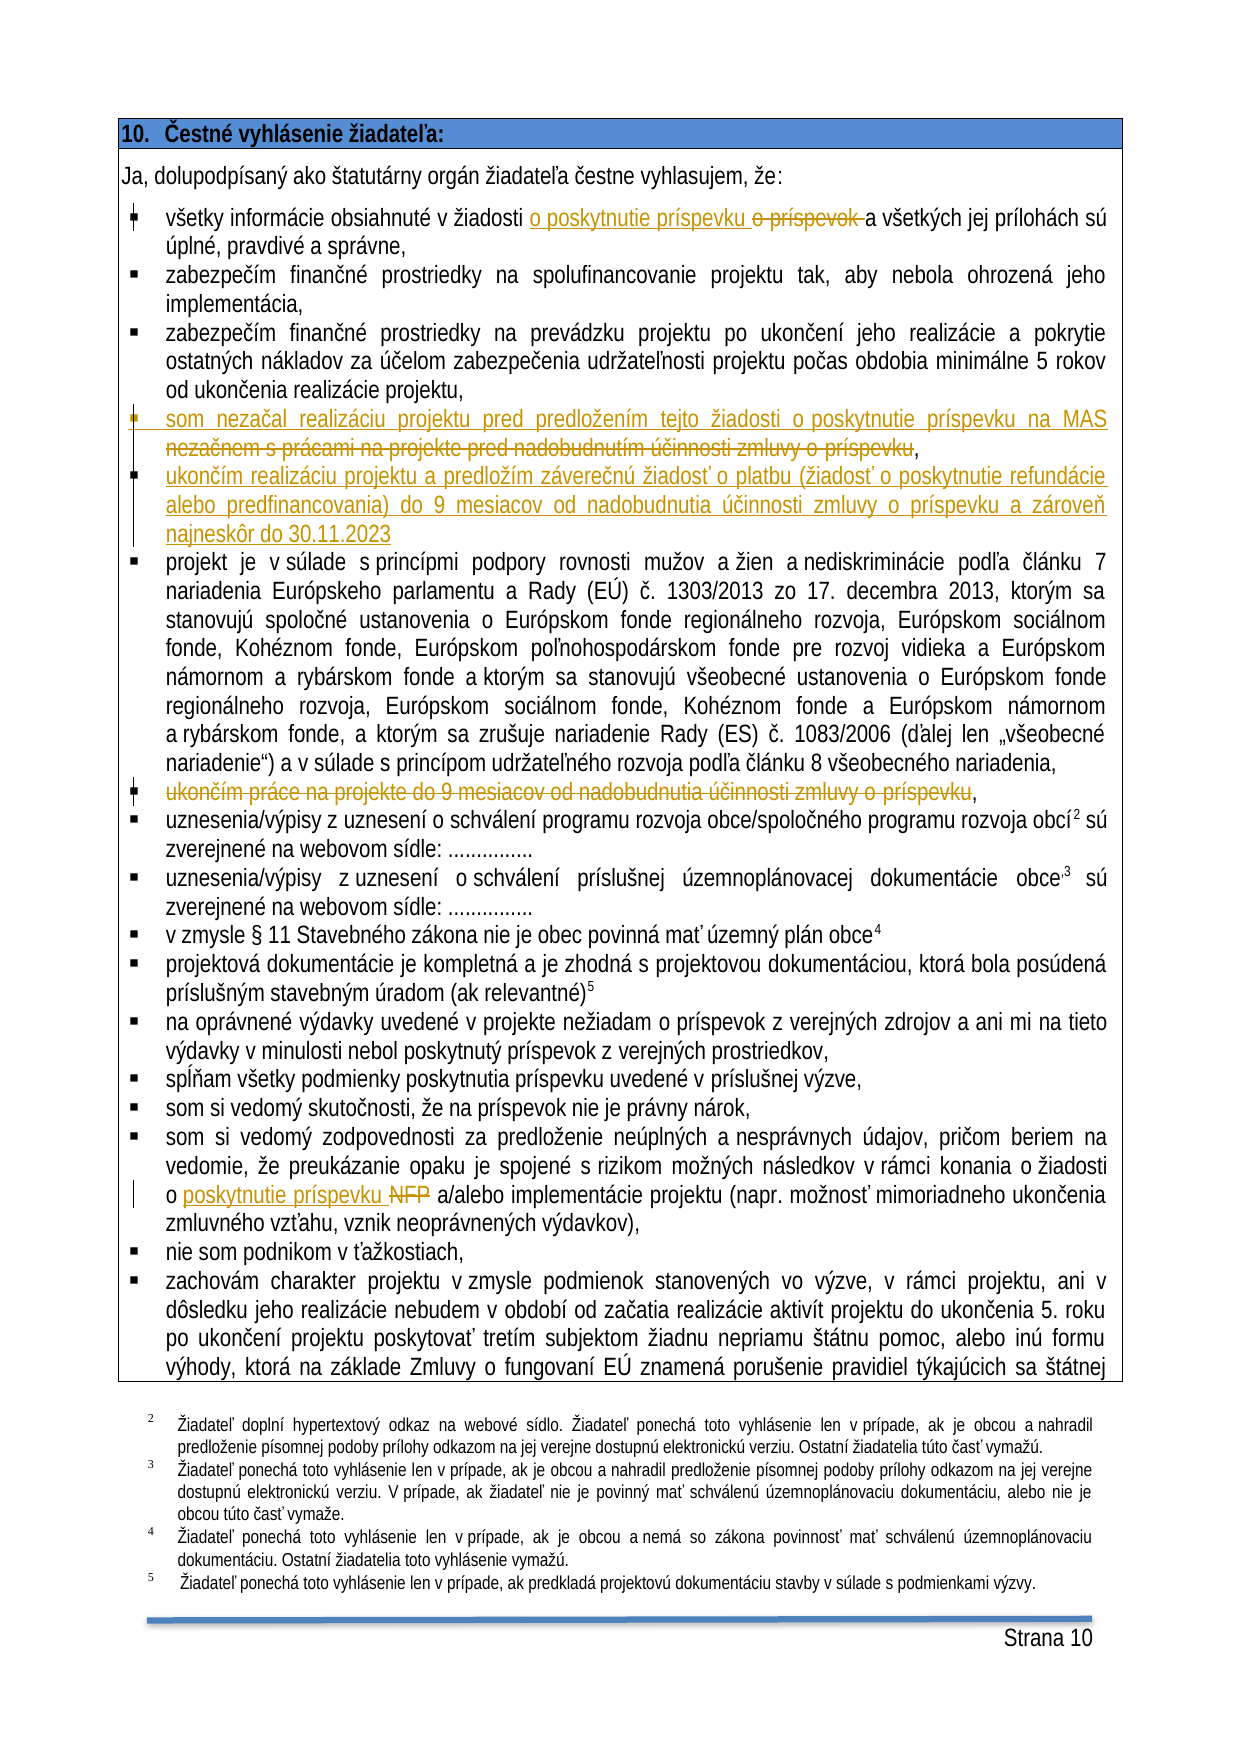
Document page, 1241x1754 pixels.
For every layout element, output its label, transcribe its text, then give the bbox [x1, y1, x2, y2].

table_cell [119, 149, 1122, 1381]
table_header Čestné vyhlásenie žiadateľa: [119, 119, 1122, 148]
